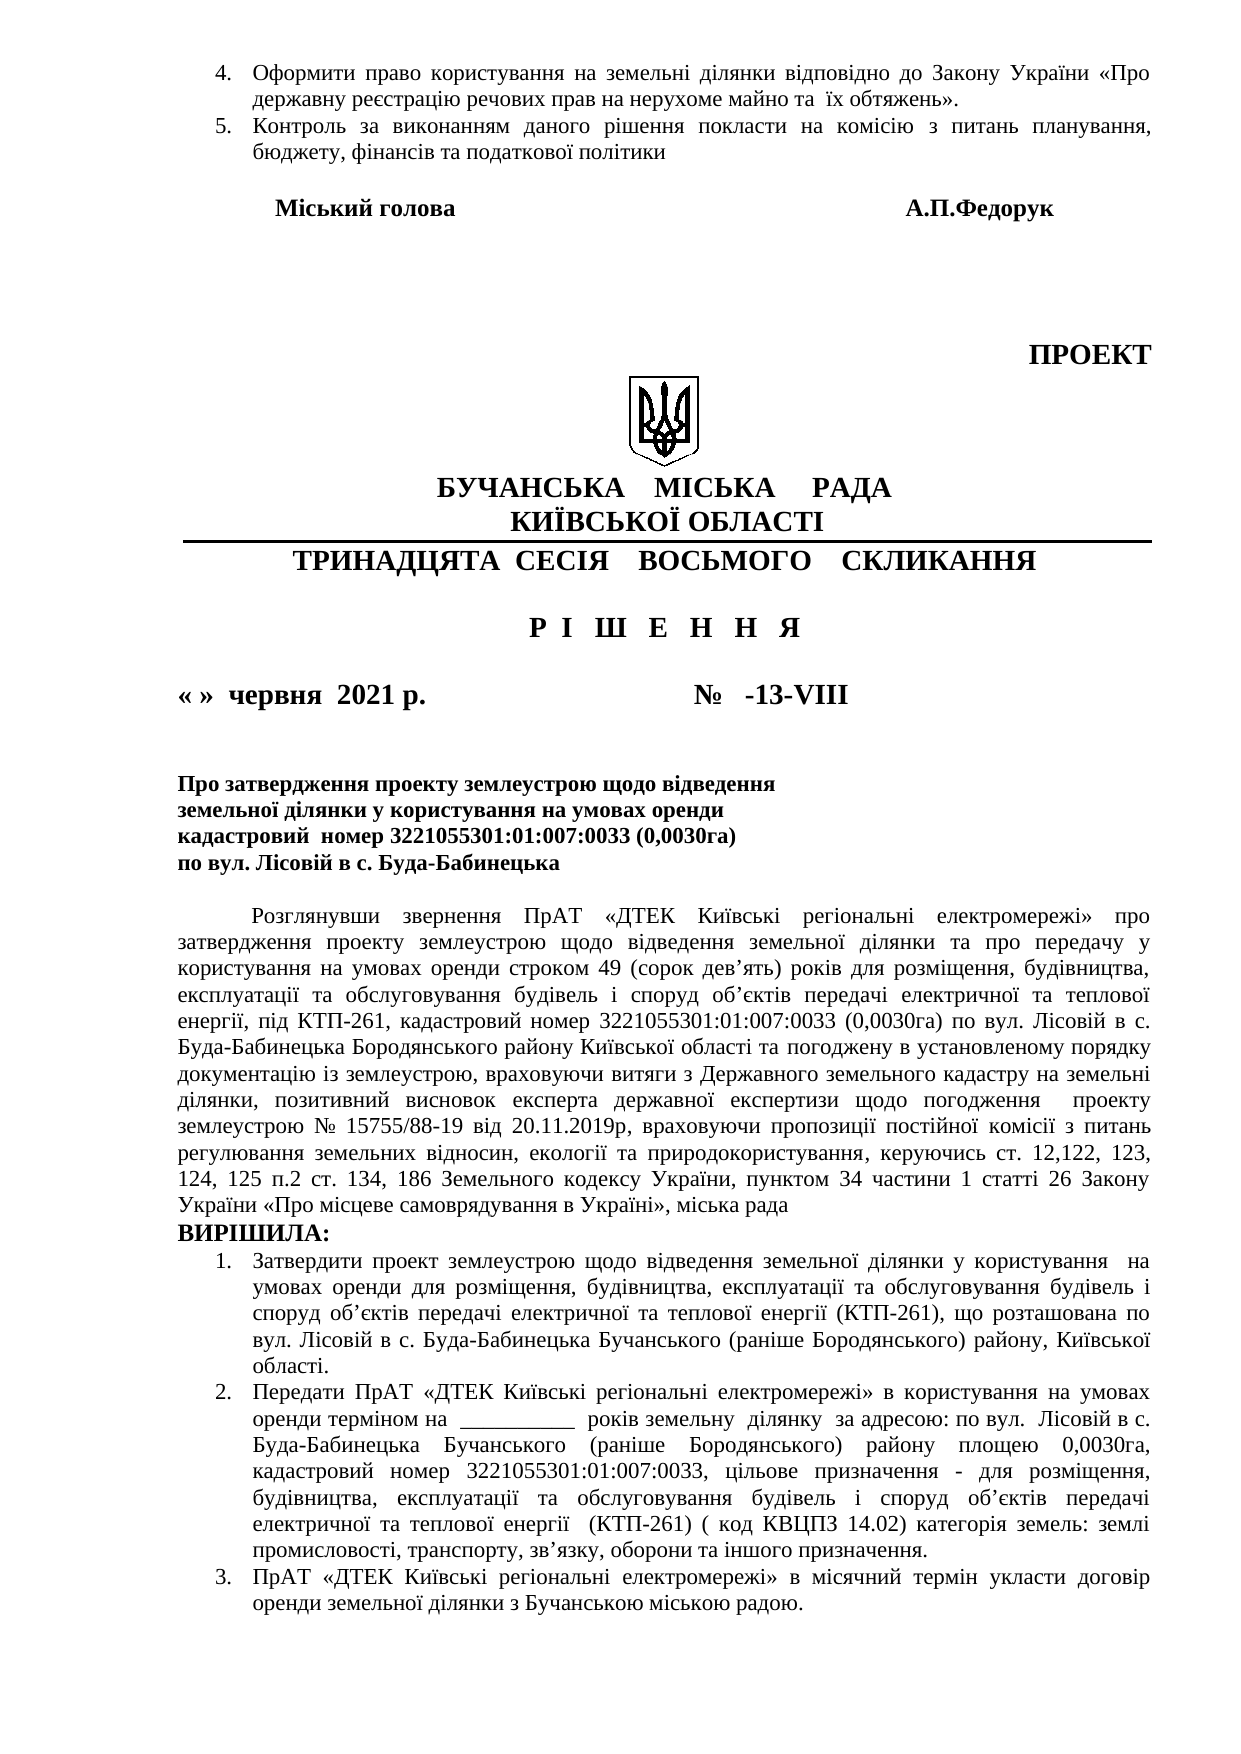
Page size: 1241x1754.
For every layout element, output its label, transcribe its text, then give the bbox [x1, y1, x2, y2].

text ПРОЕКТ [177, 337, 1152, 371]
text Про затвердження проекту землеустрою щодо відведення [177, 770, 1152, 796]
text Міський голова А.П.Федорук [177, 193, 1152, 222]
text Розглянувши звернення ПрАТ «ДТЕК Київські регіональні електромережі» про затвердження проекту землеустрою щодо відведення земельної ділянки та про передачу у користування на умовах оренди строком 49 (сорок дев’ять) років для розміщення, будівництва, експлуатації та обслуговування будівель і споруд об’єктів передачі електричної та теплової енергії, під КТП-261, кадастровий номер 3221055301:01:007:0033 (0,0030га) по вул. Лісовій в с. Буда-Бабинецька Бородянського району Київської області та погоджену в установленому порядку документацію із землеустрою, враховуючи витяги з Державного земельного кадастру на земельні ділянки, позитивний висновок експерта державної експертизи щодо погодження проекту землеустрою № 15755/88-19 від 20.11.2019р, враховуючи пропозиції постійної комісії з питань регулювання земельних відносин, екології та природокористування, керуючись ст. 12,122, 123, 124, 125 п.2 ст. 134, 186 Земельного кодексу України, пунктом 34 частини 1 статті 26 Закону України «Про місцеве самоврядування в Україні», міська рада [177, 902, 1152, 1218]
list Передати ПрАТ «ДТЕК Київські регіональні електромережі» в користування на умовах оренди терміном на __________ років земельну ділянку за адресою: по вул. Лісовій в с. Буда-Бабинецька Бучанського (раніше Бородянського) району площею 0,0030га, кадастровий номер 3221055301:01:007:0033, цільове призначення - для розміщення, будівництва, експлуатації та обслуговування будівель і споруд об’єктів передачі електричної та теплової енергії (КТП-261) ( код КВЦПЗ 14.02) категорія земель: землі промисловості, транспорту, зв’язку, оборони та іншого призначення. [215, 1378, 1152, 1563]
list Оформити право користування на земельні ділянки відповідно до Закону України «Про державну реєстрацію речових прав на нерухоме майно та їх обтяжень». [215, 59, 1152, 112]
list Контроль за виконанням даного рішення покласти на комісію з питань планування, бюджету, фінансів та податкової політики [215, 112, 1152, 164]
text Р І Ш Е Н Н Я [177, 610, 1152, 643]
list Затвердити проект землеустрою щодо відведення земельної ділянки у користування на умовах оренди для розміщення, будівництва, експлуатації та обслуговування будівель і споруд об’єктів передачі електричної та теплової енергії (КТП-261), що розташована по вул. Лісовій в с. Буда-Бабинецька Бучанського (раніше Бородянського) району, Київської області. [215, 1247, 1152, 1378]
text ВИРІШИЛА: [177, 1218, 1152, 1247]
text по вул. Лісовій в с. Буда-Бабинецька [177, 849, 1152, 875]
list ПрАТ «ДТЕК Київські регіональні електромережі» в місячний термін укласти договір оренди земельної ділянки з Бучанською міською радою. [215, 1563, 1152, 1616]
text « » червня 2021 р. № -13-VIIІ [177, 677, 1152, 711]
text КИЇВСЬКОЇ ОБЛАСТІ [183, 504, 1152, 540]
text кадастровий номер 3221055301:01:007:0033 (0,0030га) [177, 823, 1152, 849]
text БУЧАНСЬКА МІСЬКА РАДА [177, 471, 1152, 504]
text земельної ділянки у користування на умовах оренди [177, 796, 1152, 823]
text ТРИНАДЦЯТА СЕСІЯ ВОСЬМОГО СКЛИКАННЯ [177, 543, 1152, 576]
